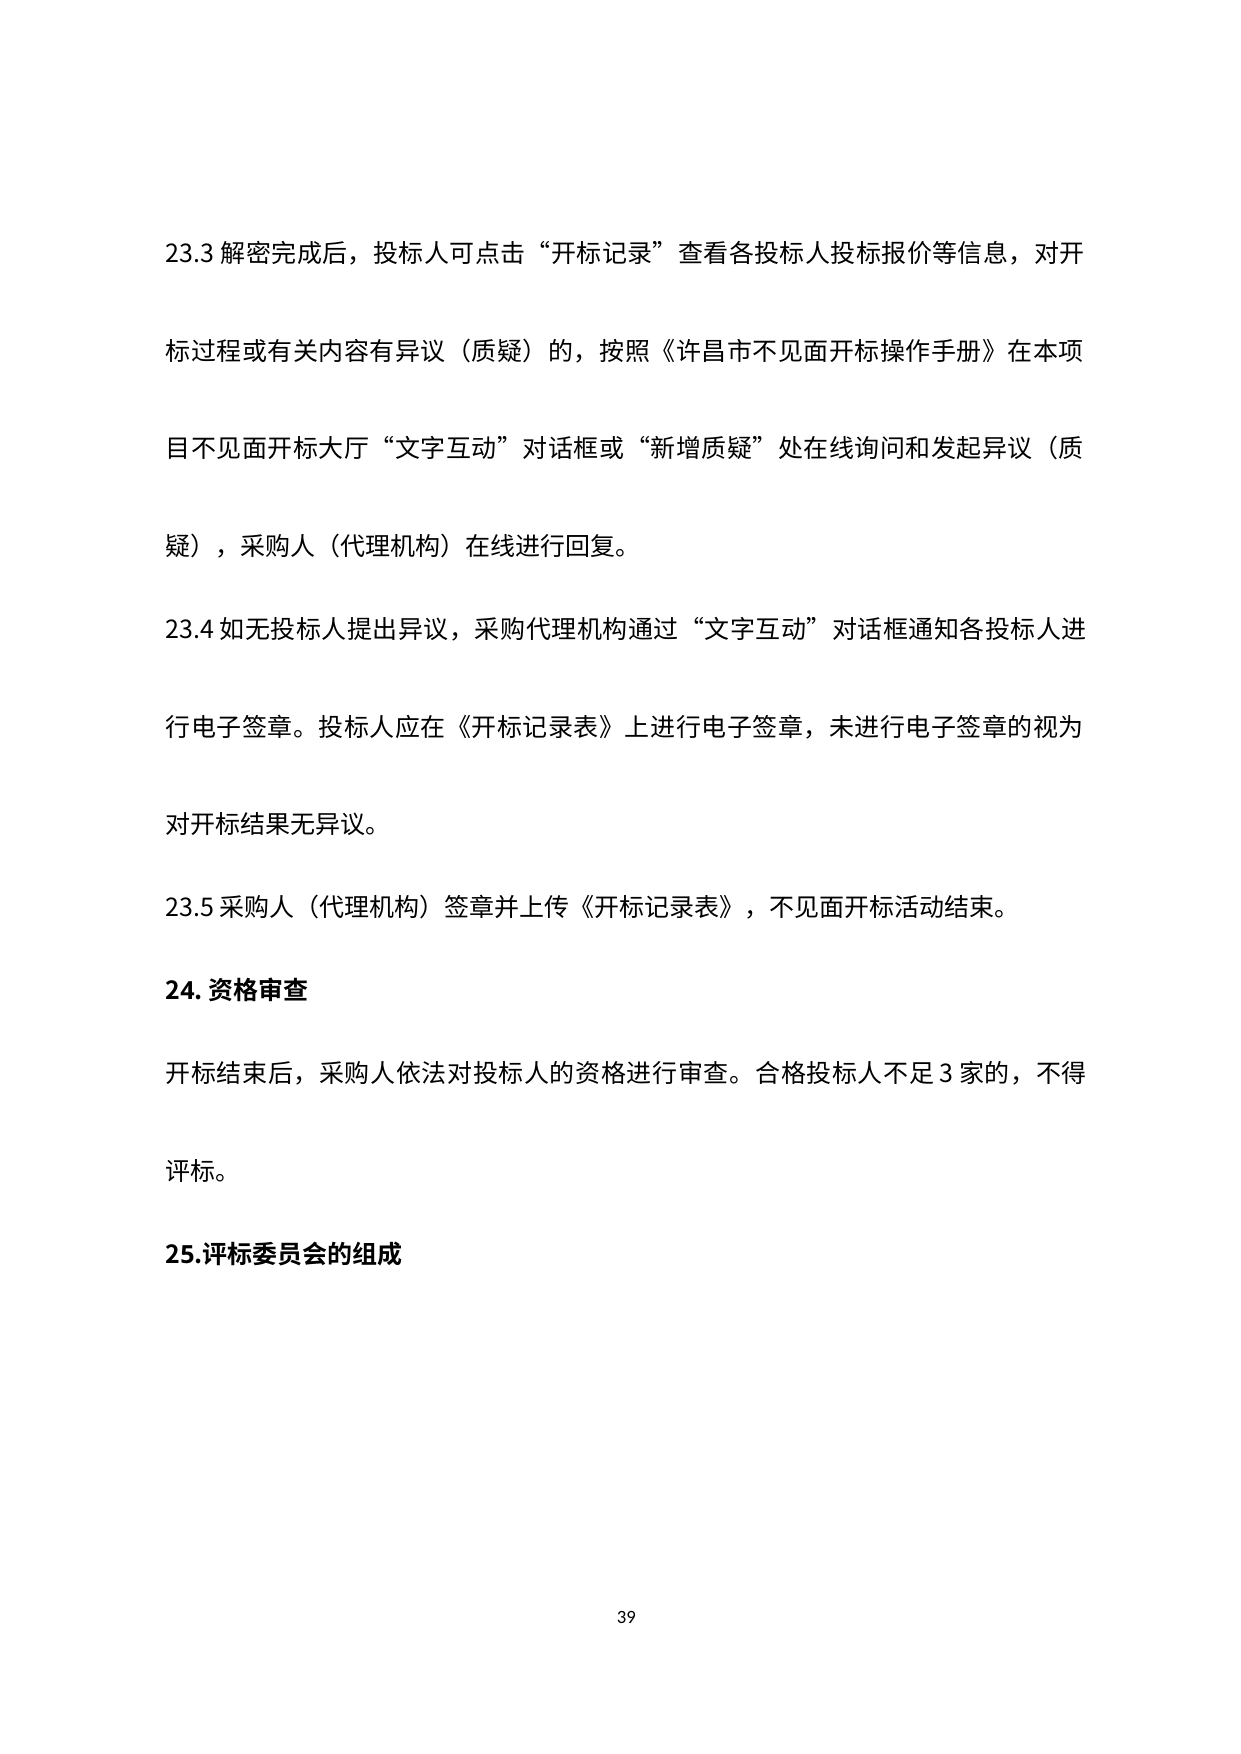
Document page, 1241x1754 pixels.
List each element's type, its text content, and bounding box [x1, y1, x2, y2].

text 23.3 解密完成后，投标人可点击“开标记录”查看各投标人投标报价等信息，对开标过程或有关内容有异议（质疑）的，按照《许昌市不见面开标操作手册》在本项目不见面开标大厅“文字互动”对话框或“新增质疑”处在线询问和发起异议（质疑），采购人（代理机构）在线进行回复。 [165, 219, 1087, 577]
text 23.4如无投标人提出异议，采购代理机构通过“文字互动”对话框通知各投标人进行电子签章。投标人应在《开标记录表》上进行电子签章，未进行电子签章的视为对开标结果无异议。 [165, 595, 1087, 855]
text 24. 资格审查 [165, 956, 1087, 1021]
text 23.5采购人（代理机构）签章并上传《开标记录表》，不见面开标活动结束。 [165, 873, 1087, 938]
text 25.评标委员会的组成 [165, 1220, 1087, 1285]
text 开标结束后，采购人依法对投标人的资格进行审查。合格投标人不足3家的，不得评标。 [165, 1039, 1087, 1202]
